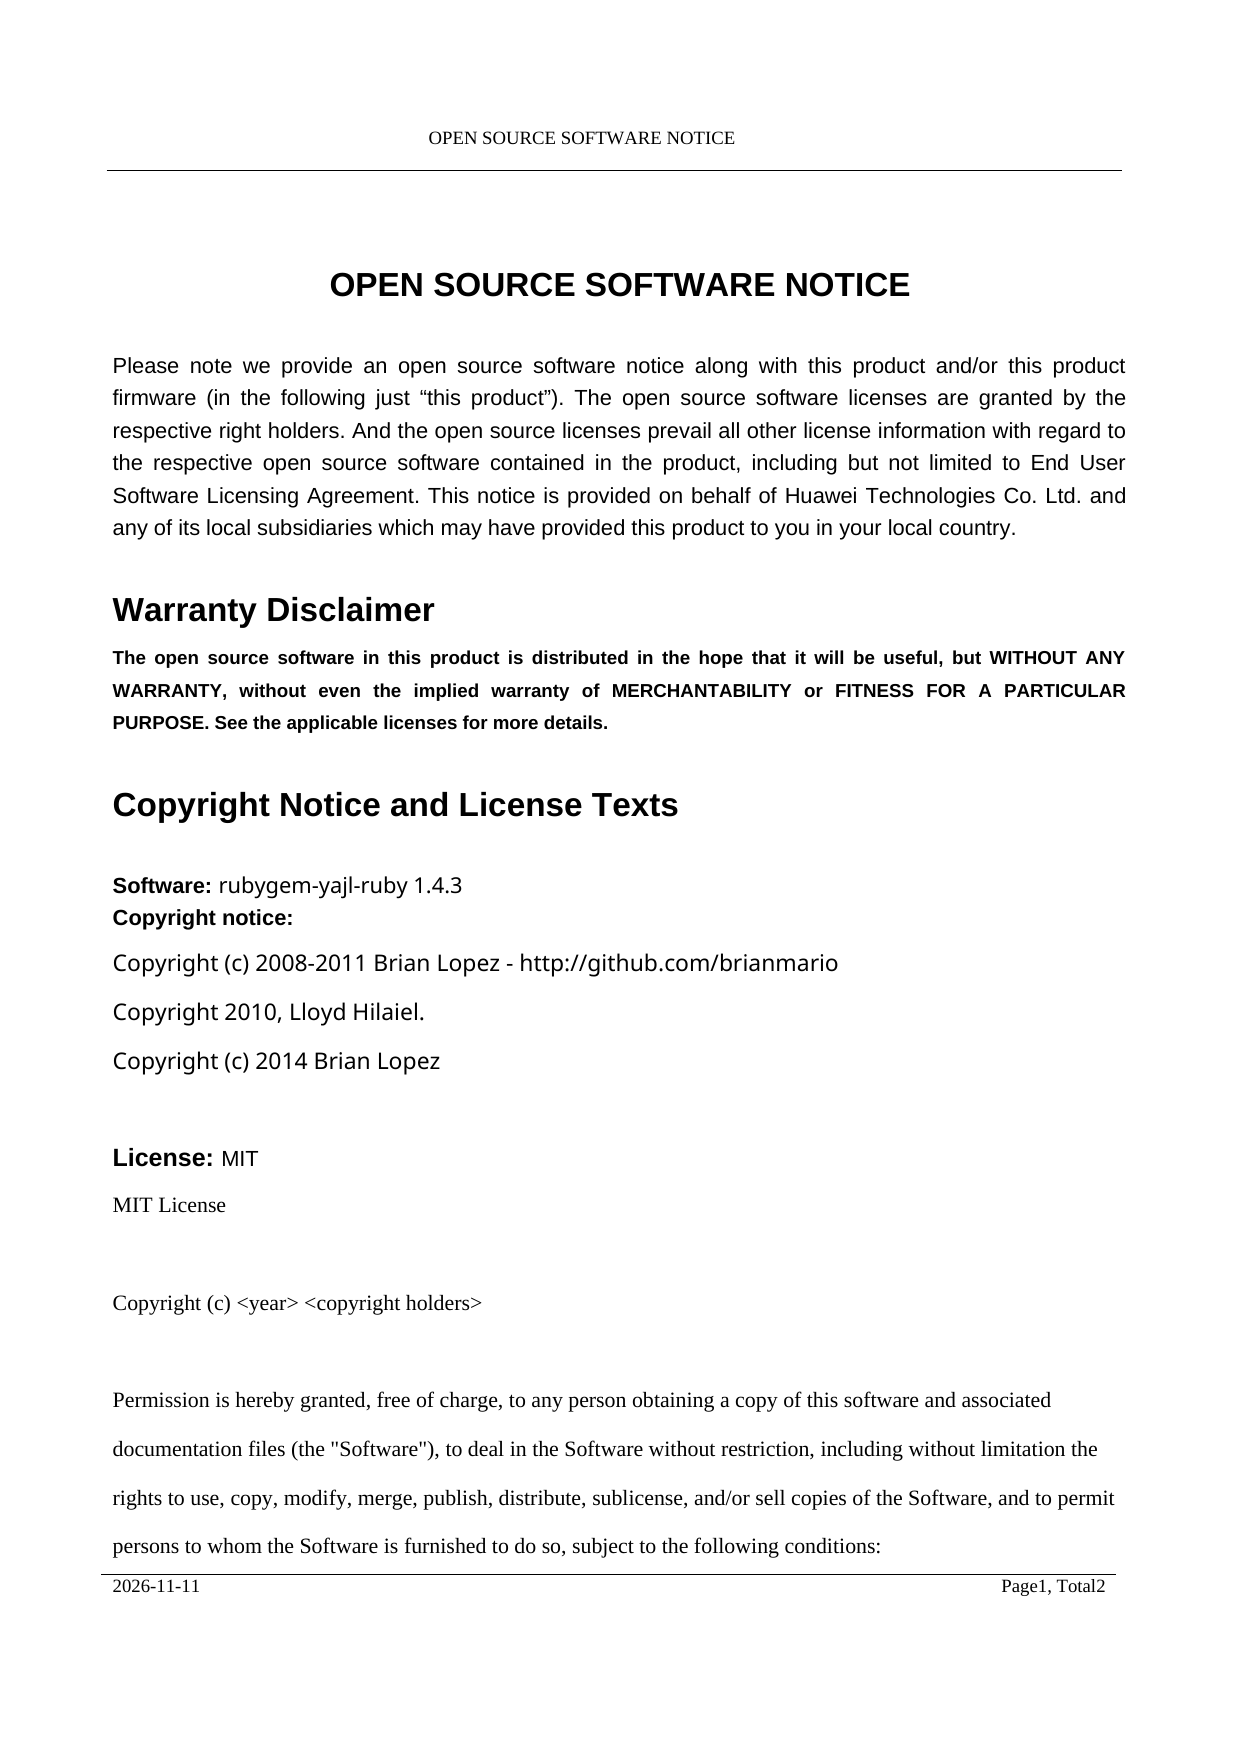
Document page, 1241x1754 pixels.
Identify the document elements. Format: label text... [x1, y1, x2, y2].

text Copyright (c) 2008-2011 Brian Lopez - http://github.com/brianmario Copyright 2010, Lloyd Hilaiel. Copyright (c) 2014 Brian Lopez [112, 947, 1128, 1125]
text Please note we provide an open source software notice along with this product and/or this product firmware (in the following just “this product”). The open source software licenses are granted by the respective right holders. And the open source licenses prevail all other license information with regard to the respective open source software contained in the product, including but not limited to End User Software Licensing Agreement. This notice is provided on behalf of Huawei Technologies Co. Ltd. and any of its local subsidiaries which may have provided this product to you in your local country. [112, 349, 1128, 544]
text The open source software in this product is distributed in the hope that it will be useful, but WITHOUT ANY WARRANTY, without even the implied warranty of MERCHANTABILITY or FITNESS FOR A PARTICULAR PURPOSE. See the applicable licenses for more details. [112, 641, 1128, 739]
text Copyright Notice and License Texts [112, 771, 1128, 836]
text Warranty Disclaimer [112, 576, 1128, 641]
text License: MIT [112, 1142, 1128, 1174]
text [112, 1188, 1128, 1562]
text Copyright notice: [112, 901, 1128, 934]
text Software: rubygem-yajl-ruby 1.4.3 [112, 869, 1128, 901]
text OPEN SOURCE SOFTWARE NOTICE [112, 251, 1128, 316]
